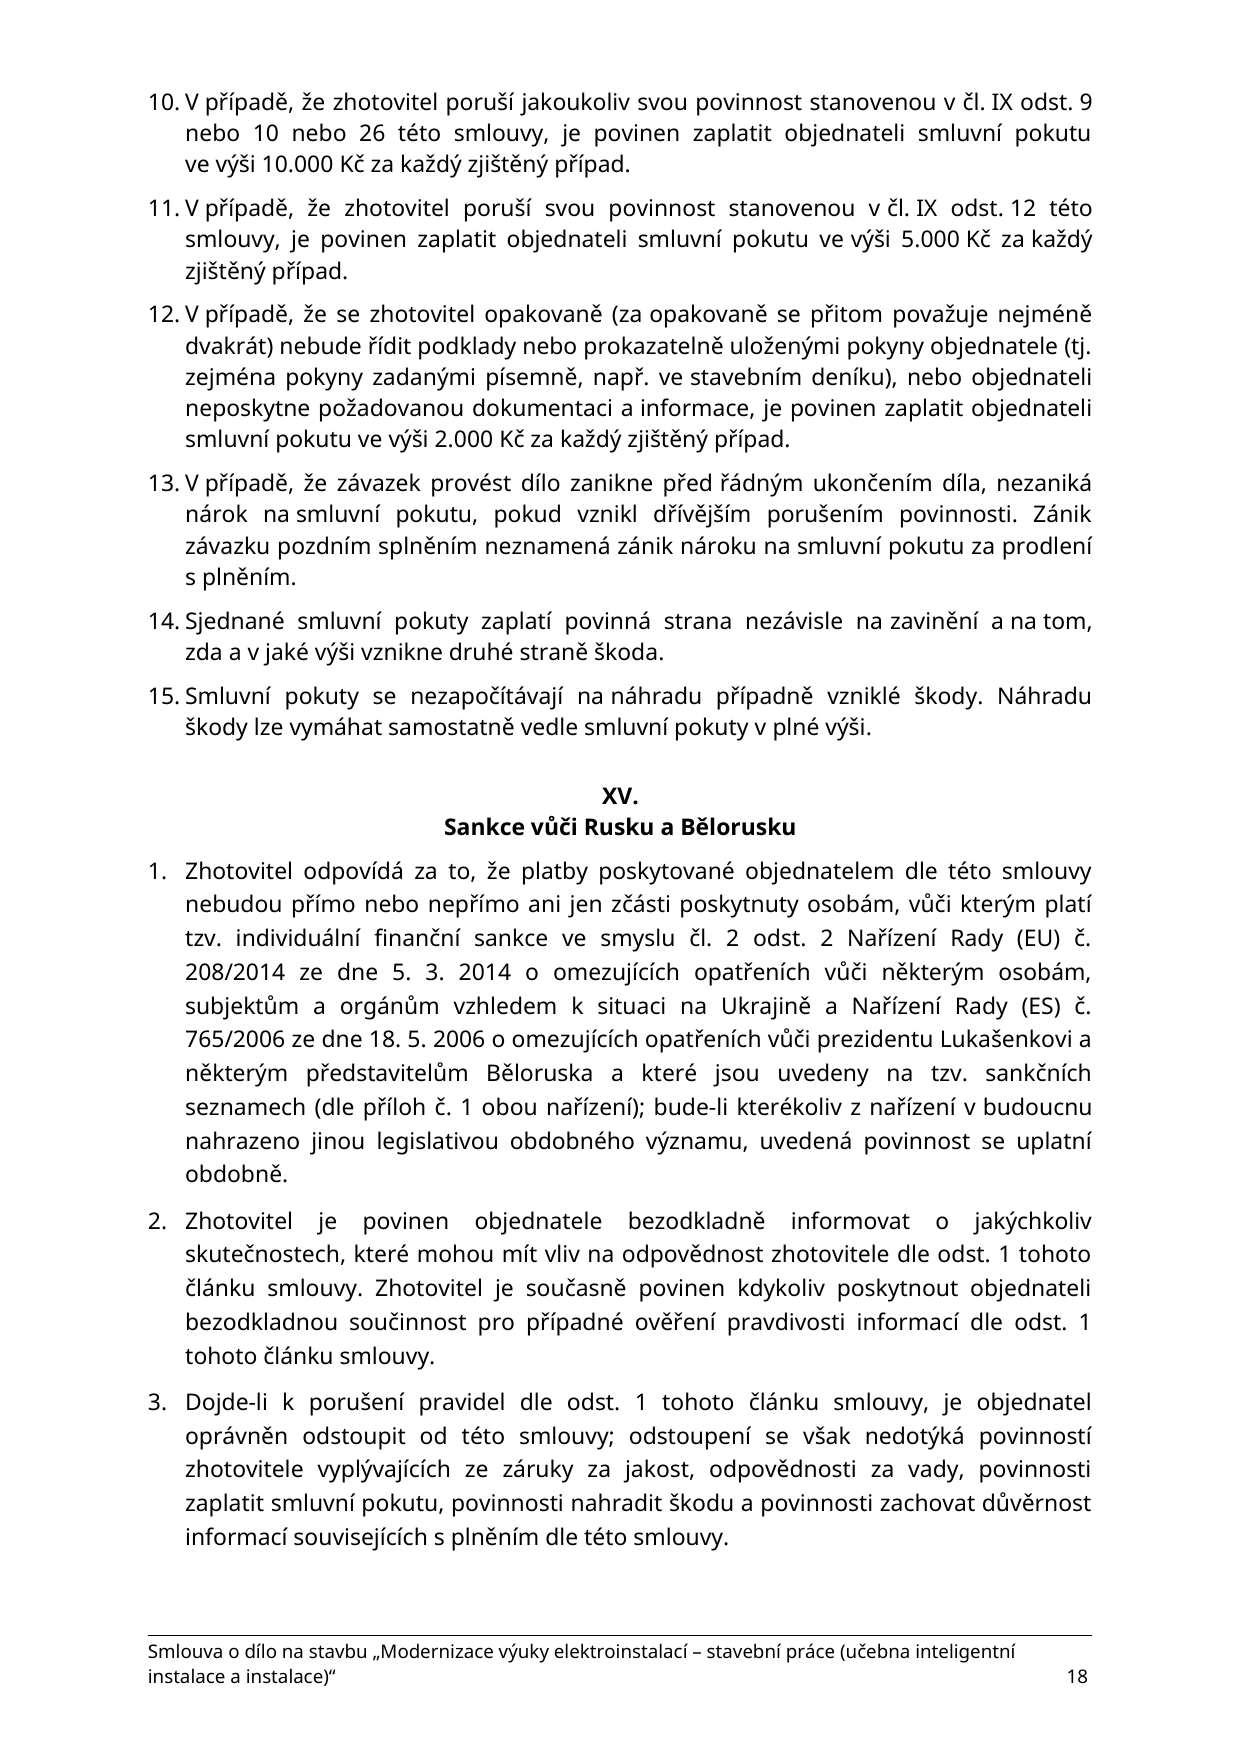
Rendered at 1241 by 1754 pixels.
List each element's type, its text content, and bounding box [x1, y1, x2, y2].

list Dojde-li k porušení pravidel dle odst. 1 tohoto článku smlouvy, je objednatel oprávněn odstoupit od této smlouvy; odstoupení se však nedotýká povinností zhotovitele vyplývajících ze záruky za jakost, odpovědnosti za vady, povinnosti zaplatit smluvní pokutu, povinnosti nahradit škodu a povinnosti zachovat důvěrnost informací souvisejících s plněním dle této smlouvy. [148, 1386, 1092, 1552]
list V případě, že závazek provést dílo zanikne před řádným ukončením díla, nezaniká nárok na smluvní pokutu, pokud vznikl dřívějším porušením povinnosti. Zánik závazku pozdním splněním neznamená zánik nároku na smluvní pokutu za prodlení s plněním. [148, 467, 1092, 592]
list Zhotovitel je povinen objednatele bezodkladně informovat o jakýchkoliv skutečnostech, které mohou mít vliv na odpovědnost zhotovitele dle odst. 1 tohoto článku smlouvy. Zhotovitel je současně povinen kdykoliv poskytnout objednateli bezodkladnou součinnost pro případné ověření pravdivosti informací dle odst. 1 tohoto článku smlouvy. [148, 1204, 1092, 1371]
list Smluvní pokuty se nezapočítávají na náhradu případně vzniklé škody. Náhradu škody lze vymáhat samostatně vedle smluvní pokuty v plné výši. [148, 679, 1092, 742]
list Zhotovitel odpovídá za to, že platby poskytované objednatelem dle této smlouvy nebudou přímo nebo nepřímo ani jen zčásti poskytnuty osobám, vůči kterým platí tzv. individuální finanční sankce ve smyslu čl. 2 odst. 2 Nařízení Rady (EU) č. 208/2014 ze dne 5. 3. 2014 o omezujících opatřeních vůči některým osobám, subjektům a orgánům vzhledem k situaci na Ukrajině a Nařízení Rady (ES) č. 765/2006 ze dne 18. 5. 2006 o omezujících opatřeních vůči prezidentu Lukašenkovi a některým představitelům Běloruska a které jsou uvedeny na tzv. sankčních seznamech (dle příloh č. 1 obou nařízení); bude-li kterékoliv z nařízení v budoucnu nahrazeno jinou legislativou obdobného významu, uvedená povinnost se uplatní obdobně. [148, 854, 1092, 1189]
list V případě, že zhotovitel poruší svou povinnost stanovenou v čl. IX odst. 12 této smlouvy, je povinen zaplatit objednateli smluvní pokutu ve výši 5.000 Kč za každý zjištěný případ. [148, 192, 1092, 286]
list V případě, že se zhotovitel opakovaně (za opakovaně se přitom považuje nejméně dvakrát) nebude řídit podklady nebo prokazatelně uloženými pokyny objednatele (tj. zejména pokyny zadanými písemně, např. ve stavebním deníku), nebo objednateli neposkytne požadovanou dokumentaci a informace, je povinen zaplatit objednateli smluvní pokutu ve výši 2.000 Kč za každý zjištěný případ. [148, 298, 1092, 454]
list Sjednané smluvní pokuty zaplatí povinná strana nezávisle na zavinění a na tom, zda a v jaké výši vznikne druhé straně škoda. [148, 604, 1092, 667]
text XV. Sankce vůči Rusku a Bělorusku [148, 779, 1092, 842]
list V případě, že zhotovitel poruší jakoukoliv svou povinnost stanovenou v čl. IX odst. 9 nebo 10 nebo 26 této smlouvy, je povinen zaplatit objednateli smluvní pokutu ve výši 10.000 Kč za každý zjištěný případ. [148, 86, 1092, 179]
